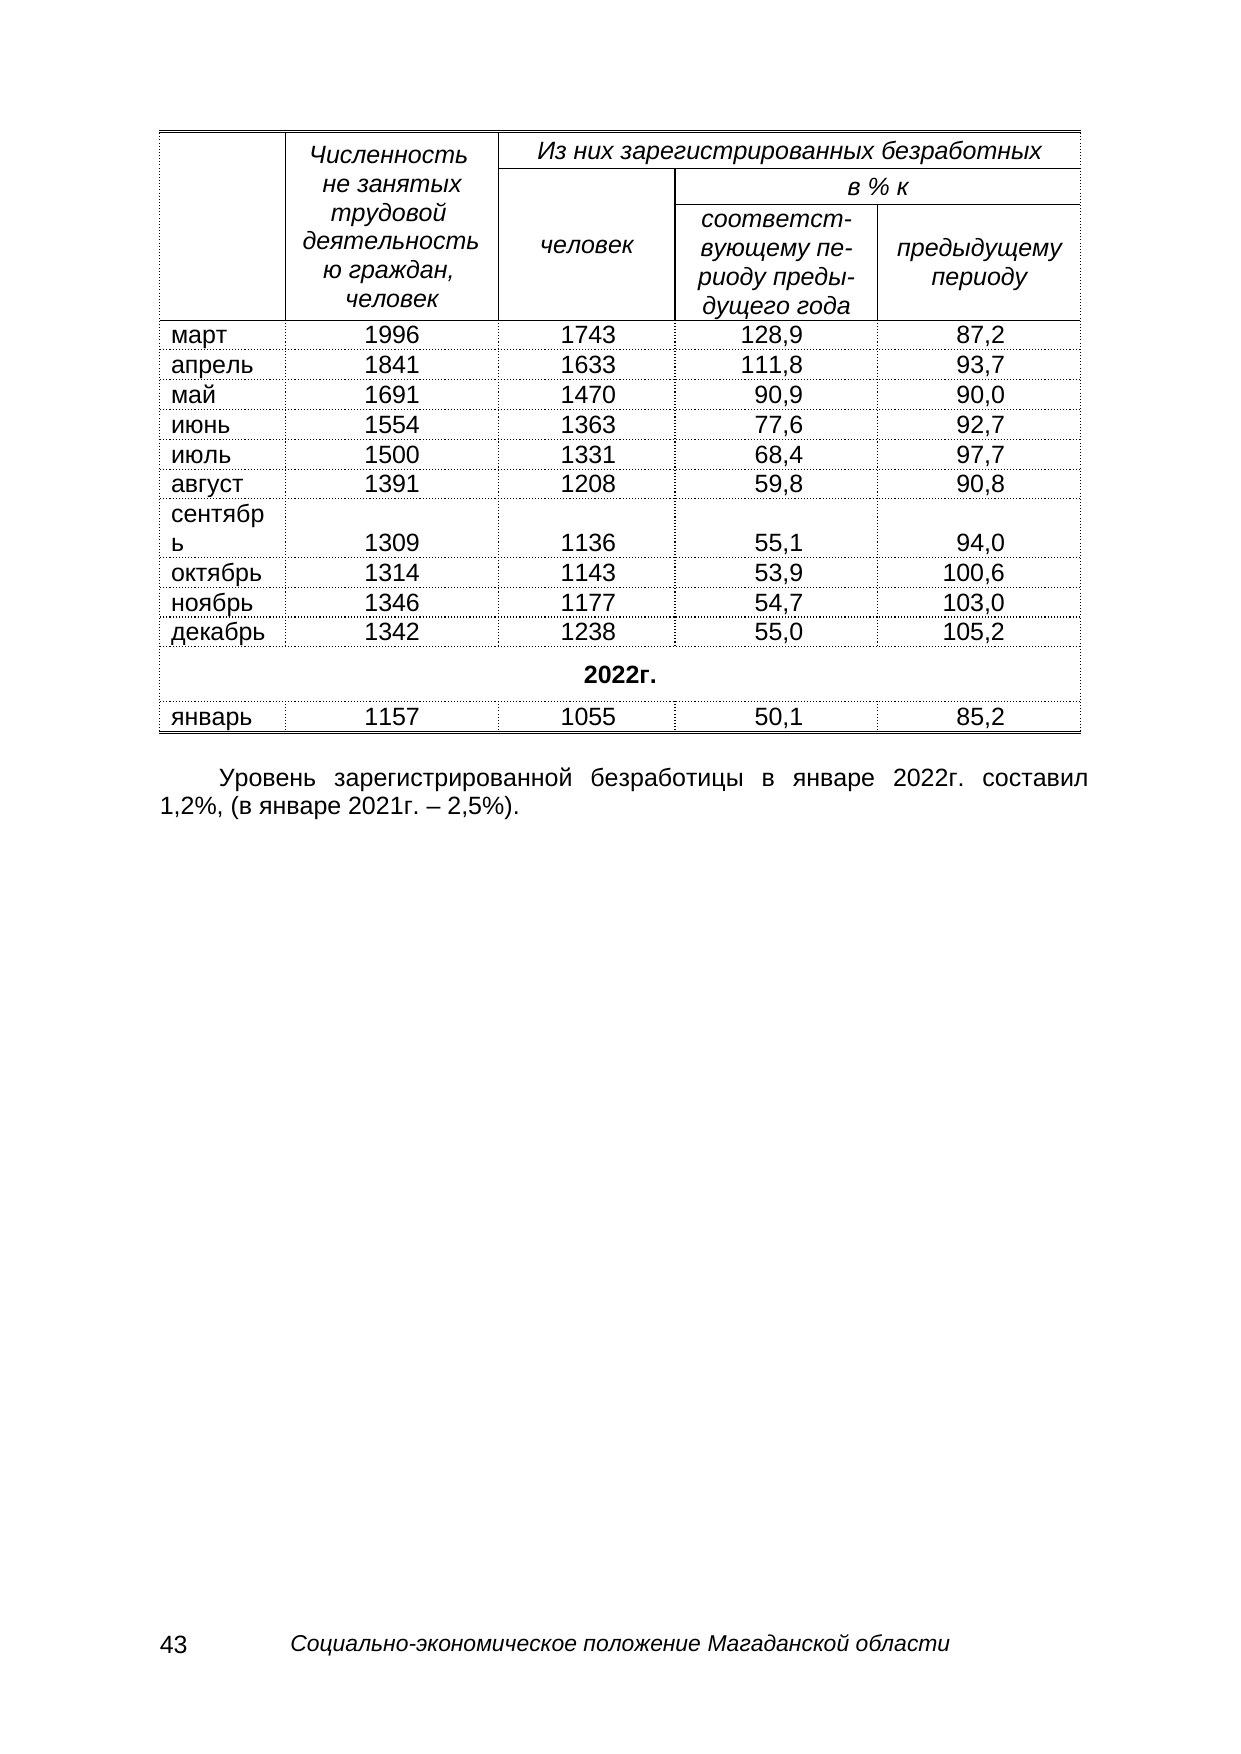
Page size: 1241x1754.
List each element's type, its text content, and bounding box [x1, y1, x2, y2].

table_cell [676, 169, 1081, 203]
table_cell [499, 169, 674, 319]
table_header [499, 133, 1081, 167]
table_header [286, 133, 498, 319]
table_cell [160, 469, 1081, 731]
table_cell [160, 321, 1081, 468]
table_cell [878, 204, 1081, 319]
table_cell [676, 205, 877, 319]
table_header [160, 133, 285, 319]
text Уровень зарегистрированной безработицы в январе 2022г. составил 1,2%, (в январе 2021г. – 2,5%). [159, 763, 1090, 820]
